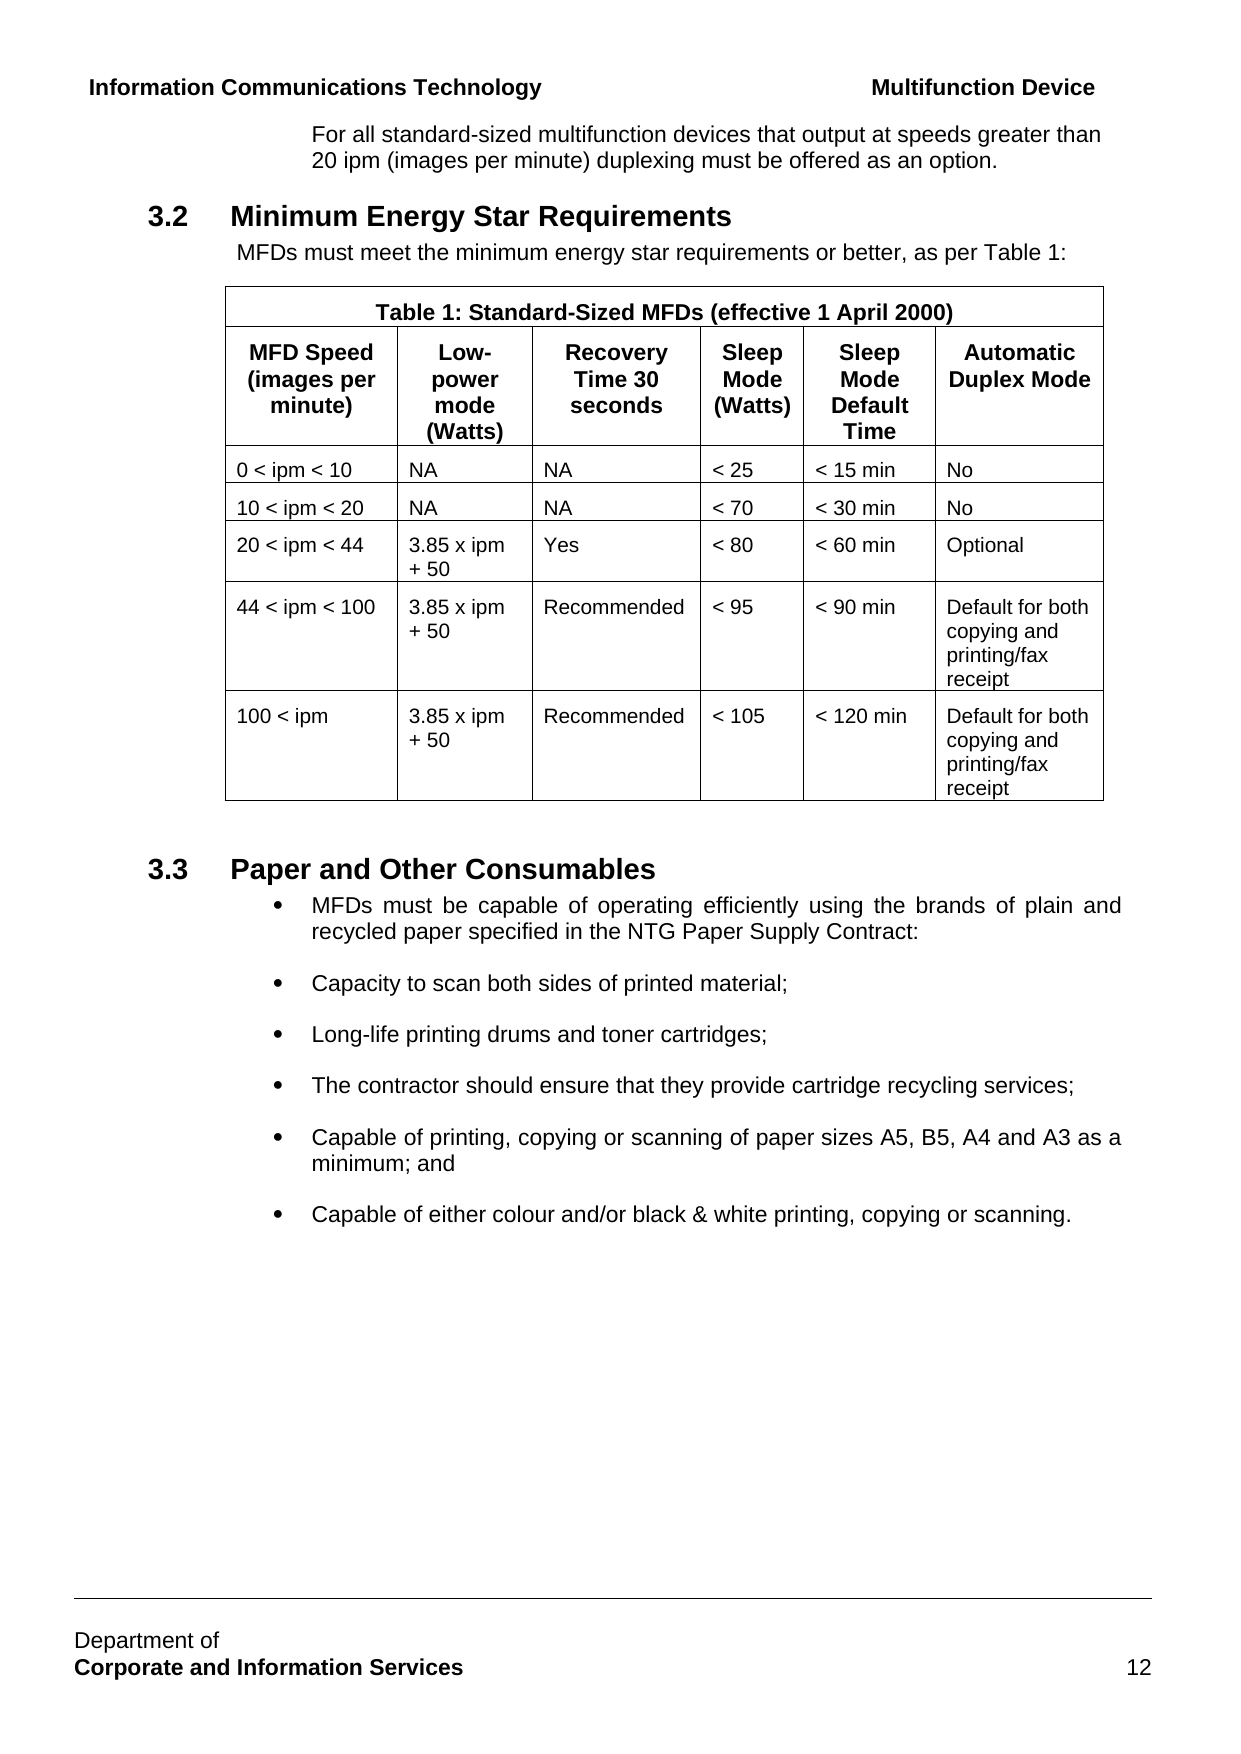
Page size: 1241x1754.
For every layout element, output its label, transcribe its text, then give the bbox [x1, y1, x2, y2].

list MFDs must be capable of operating efficiently using the brands of plain and recycled paper specified in the NTG Paper Supply Contract: [274, 892, 1122, 945]
table_cell 3.85 x ipm + 50 [398, 691, 532, 800]
list Capable of printing, copying or scanning of paper sizes A5, B5, A4 and A3 as a minimum; and [274, 1124, 1122, 1176]
list Long-life printing drums and toner cartridges; [274, 1021, 1122, 1047]
table_cell Recommended [533, 691, 700, 800]
table_cell < 60 min [804, 521, 935, 581]
table_cell < 90 min [804, 582, 935, 690]
list Capacity to scan both sides of printed material; [274, 970, 1122, 996]
table_cell < 15 min [804, 446, 935, 482]
table_cell Sleep Mode (Watts) [701, 327, 803, 444]
table_cell Recommended [533, 582, 700, 690]
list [274, 121, 1122, 174]
table_cell Default for both copying and printing/fax receipt [936, 582, 1103, 690]
table_cell Optional [936, 521, 1103, 581]
table_cell 20 < ipm < 44 [226, 521, 397, 581]
table_cell 44 < ipm < 100 [226, 582, 397, 690]
table_cell No [936, 446, 1103, 482]
table_cell 3.85 x ipm + 50 [398, 521, 532, 581]
subtitle Paper and Other Consumables [148, 852, 1122, 886]
table_cell < 105 [701, 691, 803, 800]
table_cell Low-power mode (Watts) [398, 327, 532, 444]
table_cell Sleep Mode Default Time [804, 327, 935, 444]
table_cell Default for both copying and printing/fax receipt [936, 691, 1103, 800]
table_cell 100 < ipm [226, 691, 397, 800]
subtitle Minimum Energy Star Requirements [148, 199, 1122, 232]
table_cell No [936, 483, 1103, 519]
table_header Table 1: Standard-Sized MFDs (effective 1 April 2000) [226, 287, 1103, 326]
table_cell Recovery Time 30 seconds [533, 327, 700, 444]
list The contractor should ensure that they provide cartridge recycling services; [274, 1072, 1122, 1099]
text MFDs must meet the minimum energy star requirements or better, as per Table 1: [236, 238, 1122, 265]
table_cell NA [533, 446, 700, 482]
table_cell < 70 [701, 483, 803, 519]
table_cell MFD Speed (images per minute) [226, 327, 397, 444]
table_cell < 25 [701, 446, 803, 482]
table_cell NA [533, 483, 700, 519]
table_cell Automatic Duplex Mode [936, 327, 1103, 444]
table_cell Yes [533, 521, 700, 581]
table_cell NA [398, 446, 532, 482]
list Capable of either colour and/or black & white printing, copying or scanning. [274, 1201, 1122, 1228]
table_cell NA [398, 483, 532, 519]
table_cell < 95 [701, 582, 803, 690]
table_cell < 120 min [804, 691, 935, 800]
table_cell < 80 [701, 521, 803, 581]
table_cell 3.85 x ipm + 50 [398, 582, 532, 690]
table_cell < 30 min [804, 483, 935, 519]
table_cell 10 < ipm < 20 [226, 483, 397, 519]
table_cell 0 < ipm < 10 [226, 446, 397, 482]
